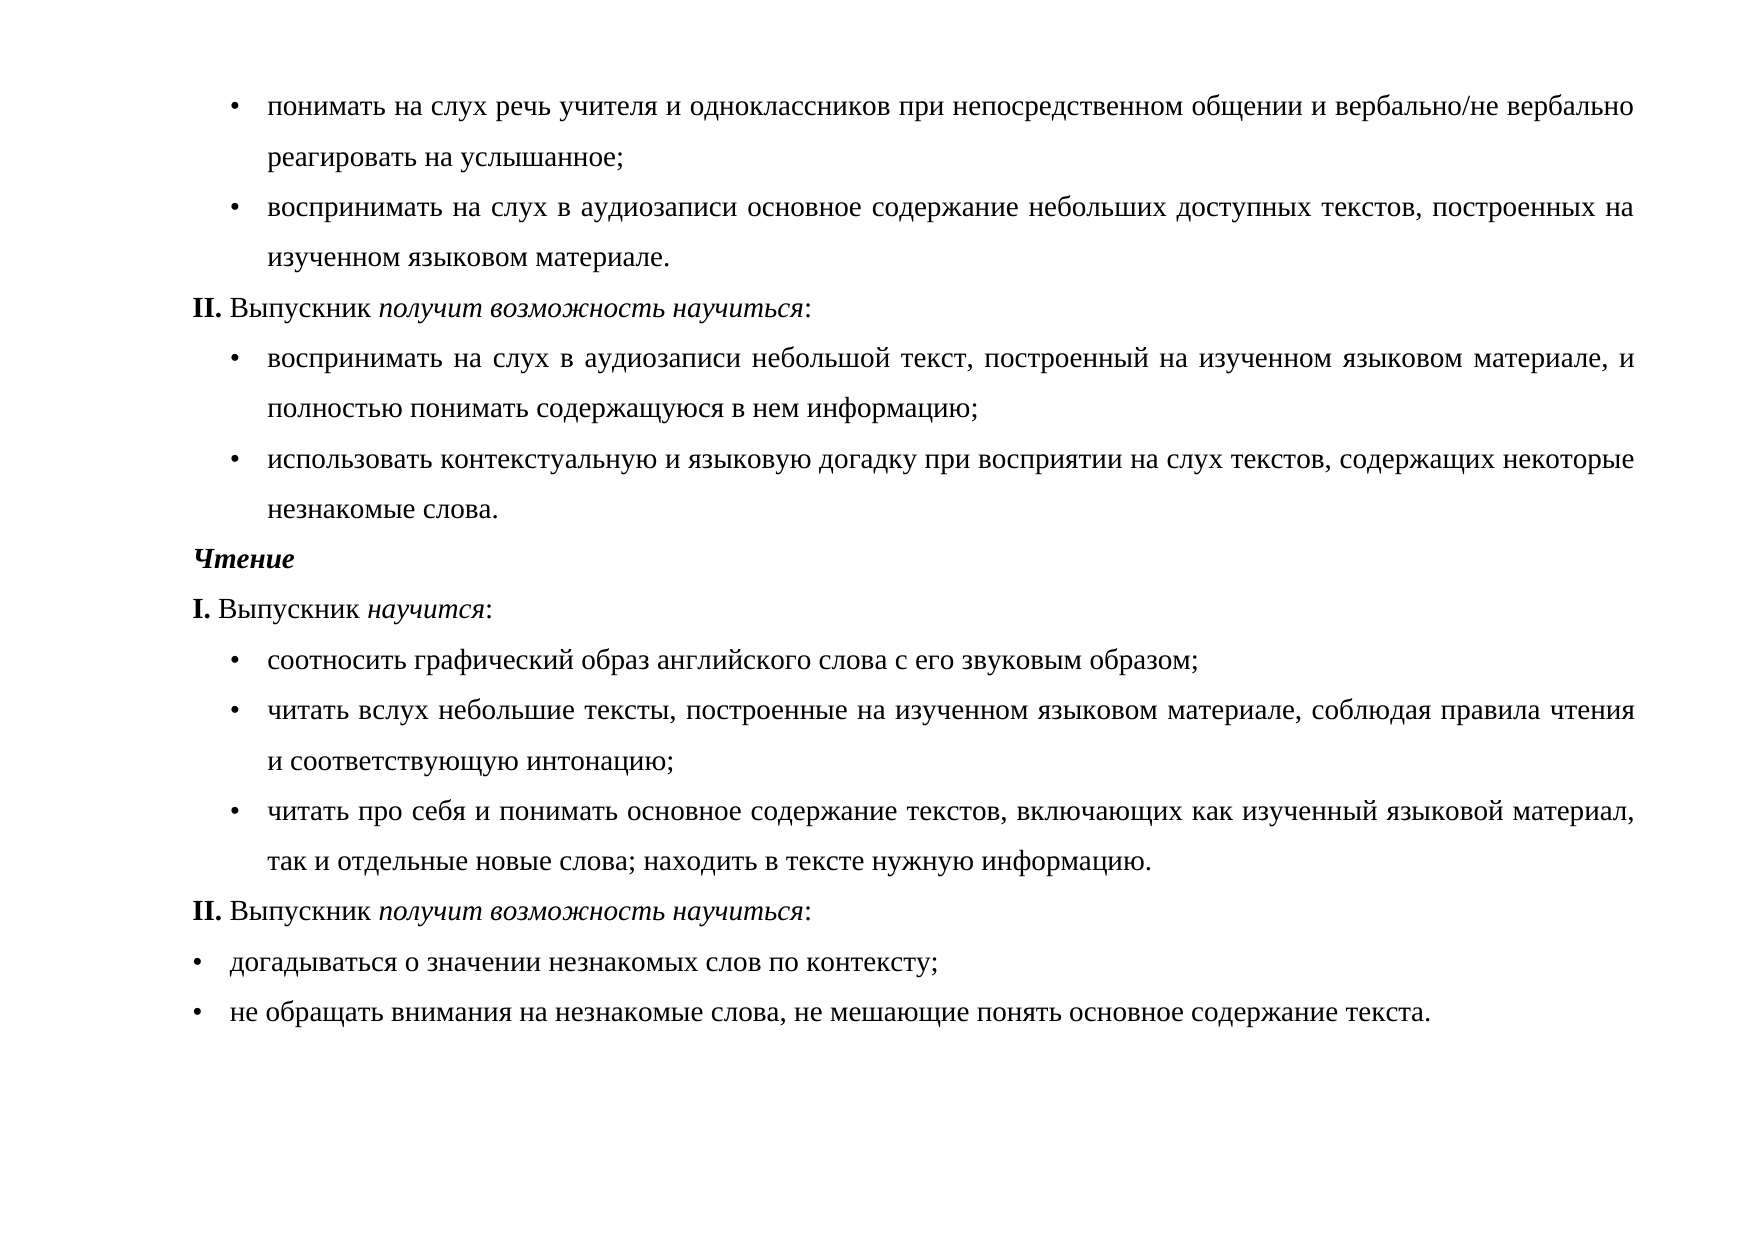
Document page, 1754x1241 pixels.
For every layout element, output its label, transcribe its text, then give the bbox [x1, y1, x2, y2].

list читать про себя и понимать основное содержание текстов, включающих как изученный языковой материал, так и отдельные новые слова; находить в тексте нужную информацию. [229, 793, 1636, 877]
list читать вслух небольшие тексты, построенные на изученном языковом материале, соблюдая правила чтения и соответствующую интонацию; [229, 692, 1636, 776]
text I. Выпускник научится: [118, 592, 1636, 625]
list использовать контекстуальную и языковую догадку при восприятии на слух текстов, содержащих некоторые незнакомые слова. [229, 441, 1636, 524]
list понимать на слух речь учителя и одноклассников при непосредственном общении и вербально/не вербально реагировать на услышанное; [229, 88, 1636, 172]
text Чтение [118, 541, 1636, 575]
list соотносить графический образ английского слова с его звуковым образом; [229, 642, 1636, 676]
list не обращать внимания на незнакомые слова, не мешающие понять основное содержание текста. [192, 994, 1636, 1028]
list воспринимать на слух в аудиозаписи небольшой текст, построенный на изученном языковом материале, и полностью понимать содержащуюся в нем информацию; [229, 340, 1636, 424]
text II. Выпускник получит возможность научиться: [118, 290, 1636, 323]
list воспринимать на слух в аудиозаписи основное содержание небольших доступных текстов, построенных на изученном языковом материале. [229, 189, 1636, 273]
text II. Выпускник получит возможность научиться: [118, 893, 1636, 927]
list догадываться о значении незнакомых слов по контексту; [192, 944, 1636, 977]
